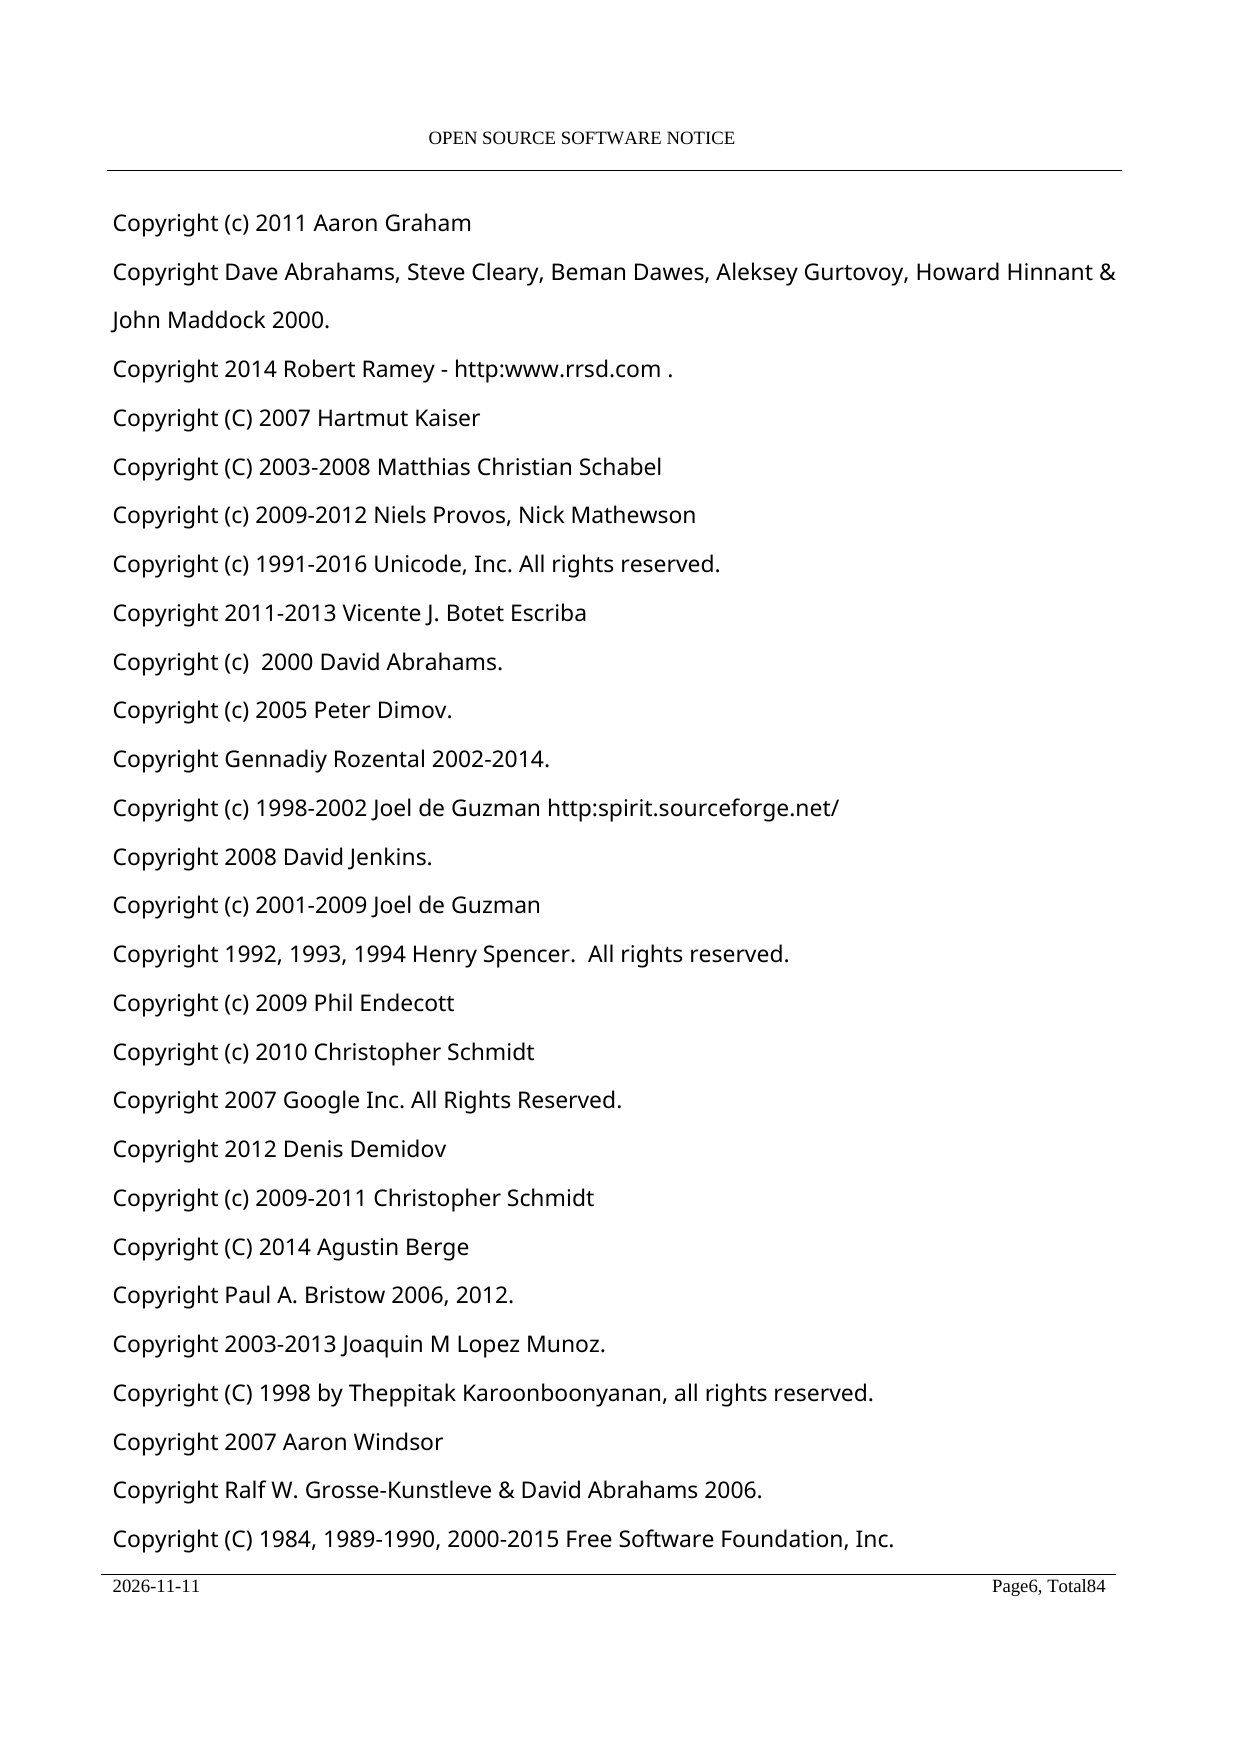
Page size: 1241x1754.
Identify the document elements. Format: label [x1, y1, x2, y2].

text [112, 206, 1128, 1555]
